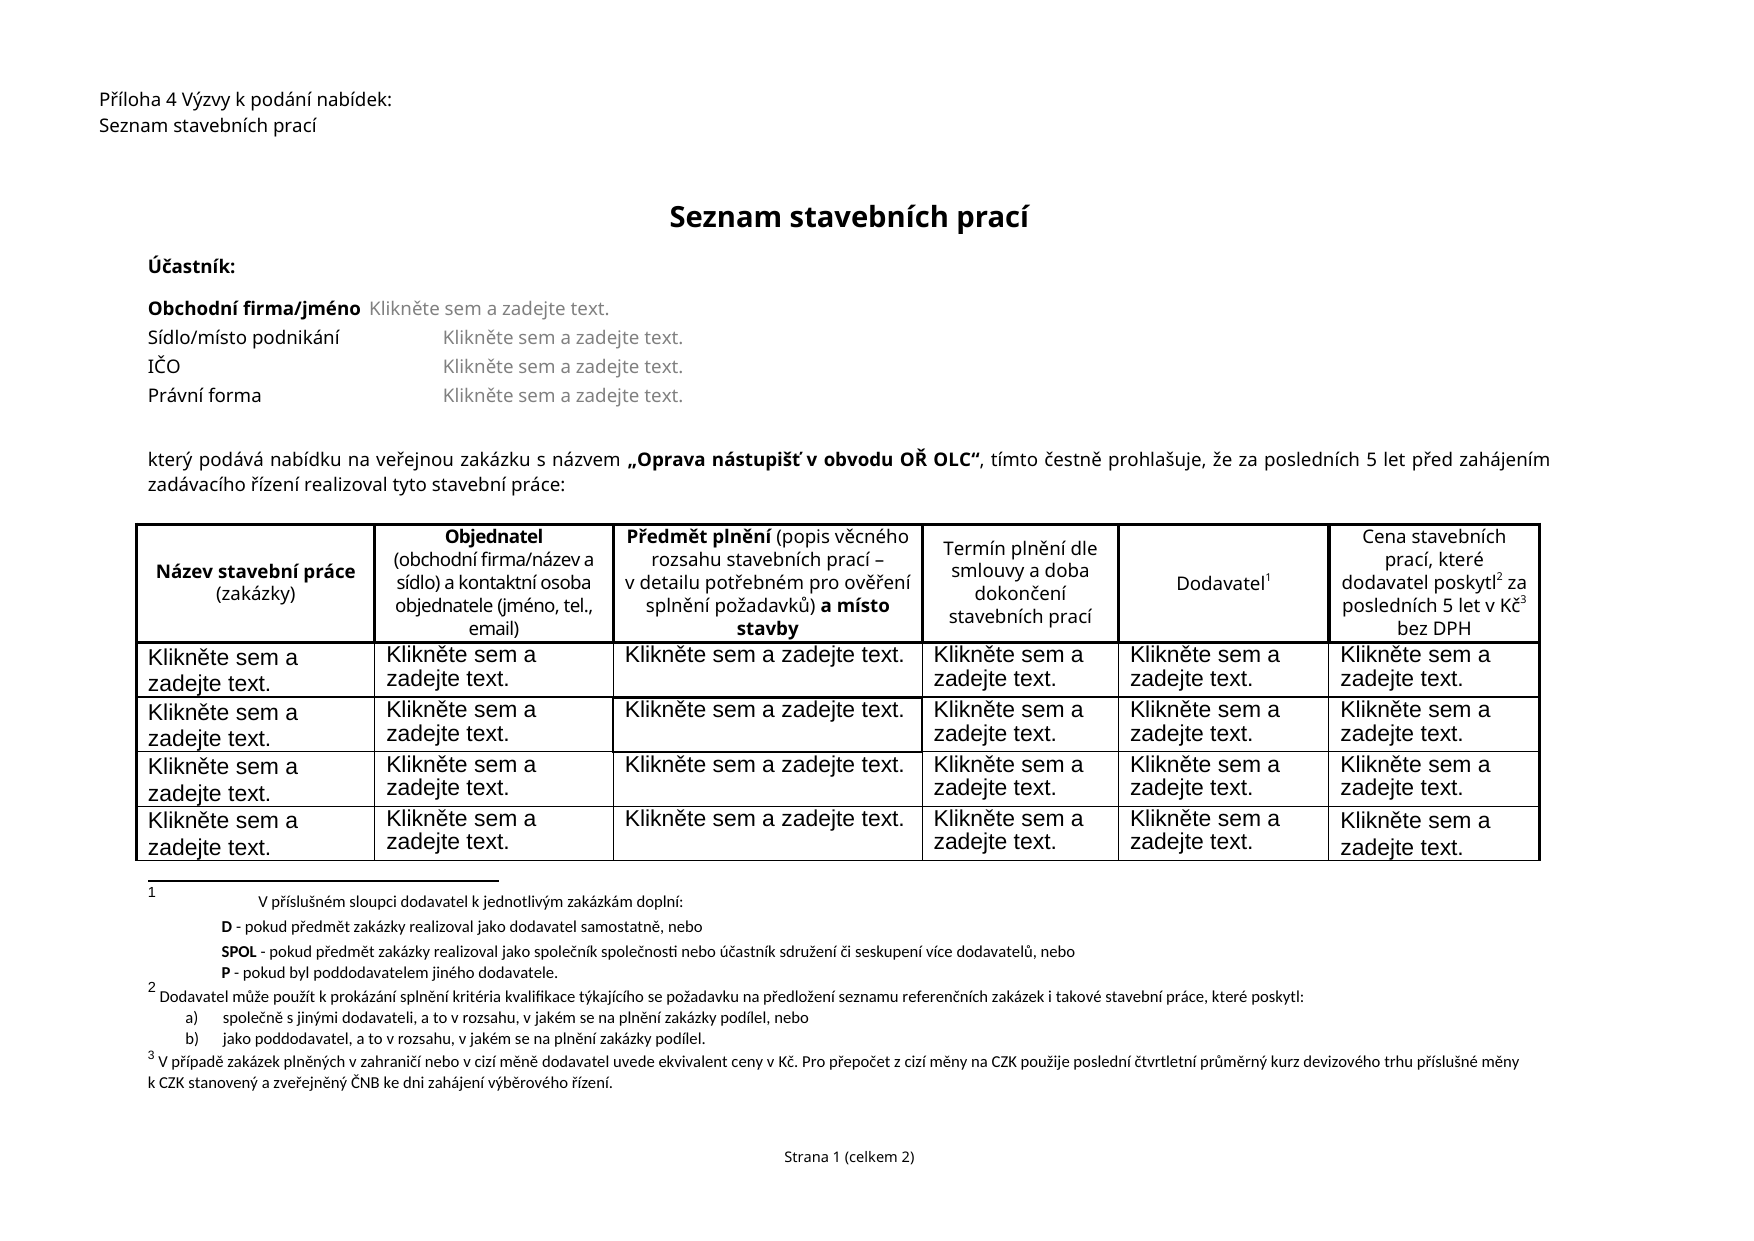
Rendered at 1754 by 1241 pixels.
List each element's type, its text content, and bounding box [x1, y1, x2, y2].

text IČO [148, 350, 1551, 379]
title Seznam stavebních prací [148, 196, 1551, 236]
table_header Dodavatel [1120, 526, 1327, 641]
table_header Cena stavebních prací, které dodavatel poskytl za posledních 5 let v Kč bez DPH [1331, 526, 1538, 641]
text Sídlo/místo podnikání [148, 321, 1551, 350]
table_header Termín plnění dle smlouvy a doba dokončení stavebních prací [924, 526, 1117, 641]
table_header Název stavební práce (zakázky) [138, 526, 373, 641]
table_header Předmět plnění (popis věcného rozsahu stavebních prací – v detailu potřebném pro ověření splnění požadavků) a místo stavby [615, 526, 921, 641]
table_header Objednatel (obchodní firma/název a sídlo) a kontaktní osoba objednatele (jméno, tel., email) [376, 526, 612, 641]
text který podává nabídku na veřejnou zakázku s názvem „Oprava nástupišť v obvodu OŘ OLC“, tímto čestně prohlašuje, že za posledních 5 let před zahájením zadávacího řízení realizoval tyto stavební práce: [148, 446, 1551, 497]
text Účastník: [148, 249, 1551, 279]
text Obchodní firma/jméno [148, 292, 1551, 321]
text Právní forma [148, 379, 1551, 408]
